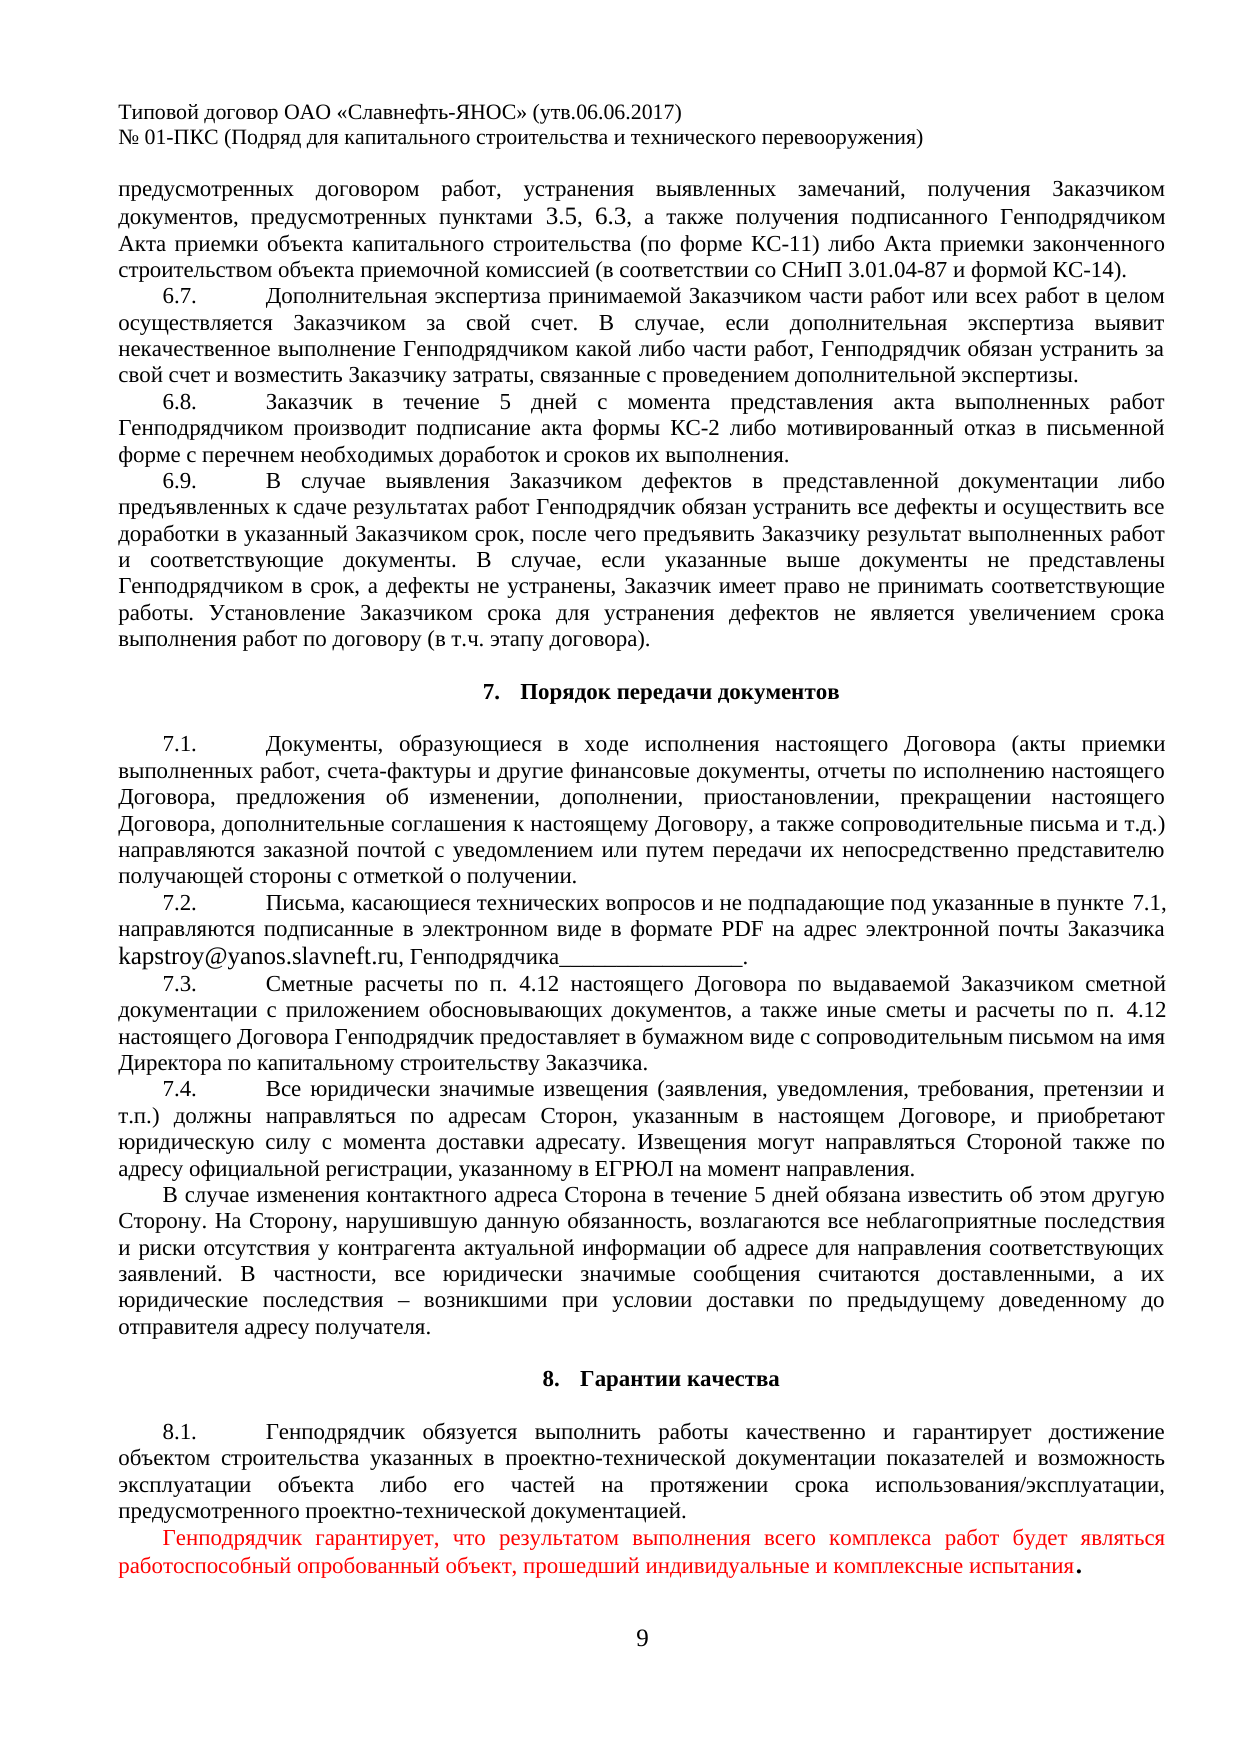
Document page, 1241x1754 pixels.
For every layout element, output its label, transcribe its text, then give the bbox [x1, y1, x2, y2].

list Документы, образующиеся в ходе исполнения настоящего Договора (акты приемки выполненных работ, счета-фактуры и другие финансовые документы, отчеты по исполнению настоящего Договора, предложения об изменении, дополнении, приостановлении, прекращении настоящего Договора, дополнительные соглашения к настоящему Договору, а также сопроводительные письма и т.д.) направляются заказной почтой с уведомлением или путем передачи их непосредственно представителю получающей стороны с отметкой о получении. [118, 731, 1167, 889]
list Все юридически значимые извещения (заявления, уведомления, требования, претензии и т.п.) должны направляться по адресам Сторон, указанным в настоящем Договоре, и приобретают юридическую силу с момента доставки адресату. Извещения могут направляться Стороной также по адресу официальной регистрации, указанному в ЕГРЮЛ на момент направления. [118, 1076, 1167, 1181]
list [118, 175, 1167, 282]
list В случае изменения контактного адреса Сторона в течение 5 дней обязана известить об этом другую Сторону. На Сторону, нарушившую данную обязанность, возлагаются все неблагоприятные последствия и риски отсутствия у контрагента актуальной информации об адресе для направления соответствующих заявлений. В частности, все юридически значимые сообщения считаются доставленными, а их юридические последствия – возникшими при условии доставки по предыдущему доведенному до отправителя адресу получателя. [118, 1181, 1167, 1339]
list Порядок передачи документов [156, 678, 1167, 704]
list Генподрядчик гарантирует, что результатом выполнения всего комплекса работ будет являться работоспособный опробованный объект, прошедший индивидуальные и комплексные испытания. [118, 1523, 1167, 1579]
list Генподрядчик обязуется выполнить работы качественно и гарантирует достижение объектом строительства указанных в проектно-технической документации показателей и возможность эксплуатации объекта либо его частей на протяжении срока использования/эксплуатации, предусмотренного проектно-технической документацией. [118, 1418, 1167, 1523]
list Дополнительная экспертиза принимаемой Заказчиком части работ или всех работ в целом осуществляется Заказчиком за свой счет. В случае, если дополнительная экспертиза выявит некачественное выполнение Генподрядчиком какой либо части работ, Генподрядчик обязан устранить за свой счет и возместить Заказчику затраты, связанные с проведением дополнительной экспертизы. [118, 282, 1167, 388]
list Письма, касающиеся технических вопросов и не подпадающие под указанные в пункте 7.1, направляются подписанные в электронном виде в формате PDF на адрес электронной почты Заказчика kapstroy@yanos.slavneft.ru, Генподрядчика________________. [118, 889, 1167, 970]
list Гарантии качества [156, 1365, 1167, 1392]
list В случае выявления Заказчиком дефектов в представленной документации либо предъявленных к сдаче результатах работ Генподрядчик обязан устранить все дефекты и осуществить все доработки в указанный Заказчиком срок, после чего предъявить Заказчику результат выполненных работ и соответствующие документы. В случае, если указанные выше документы не представлены Генподрядчиком в срок, а дефекты не устранены, Заказчик имеет право не принимать соответствующие работы. Установление Заказчиком срока для устранения дефектов не является увеличением срока выполнения работ по договору (в т.ч. этапу договора). [118, 467, 1167, 651]
list Заказчик в течение 5 дней с момента представления акта выполненных работ Генподрядчиком производит подписание акта формы КС-2 либо мотивированный отказ в письменной форме с перечнем необходимых доработок и сроков их выполнения. [118, 388, 1167, 467]
list Сметные расчеты по п. 4.12 настоящего Договора по выдаваемой Заказчиком сметной документации с приложением обосновывающих документов, а также иные сметы и расчеты по п. 4.12 настоящего Договора Генподрядчик предоставляет в бумажном виде с сопроводительным письмом на имя Директора по капитальному строительству Заказчика. [118, 970, 1167, 1076]
